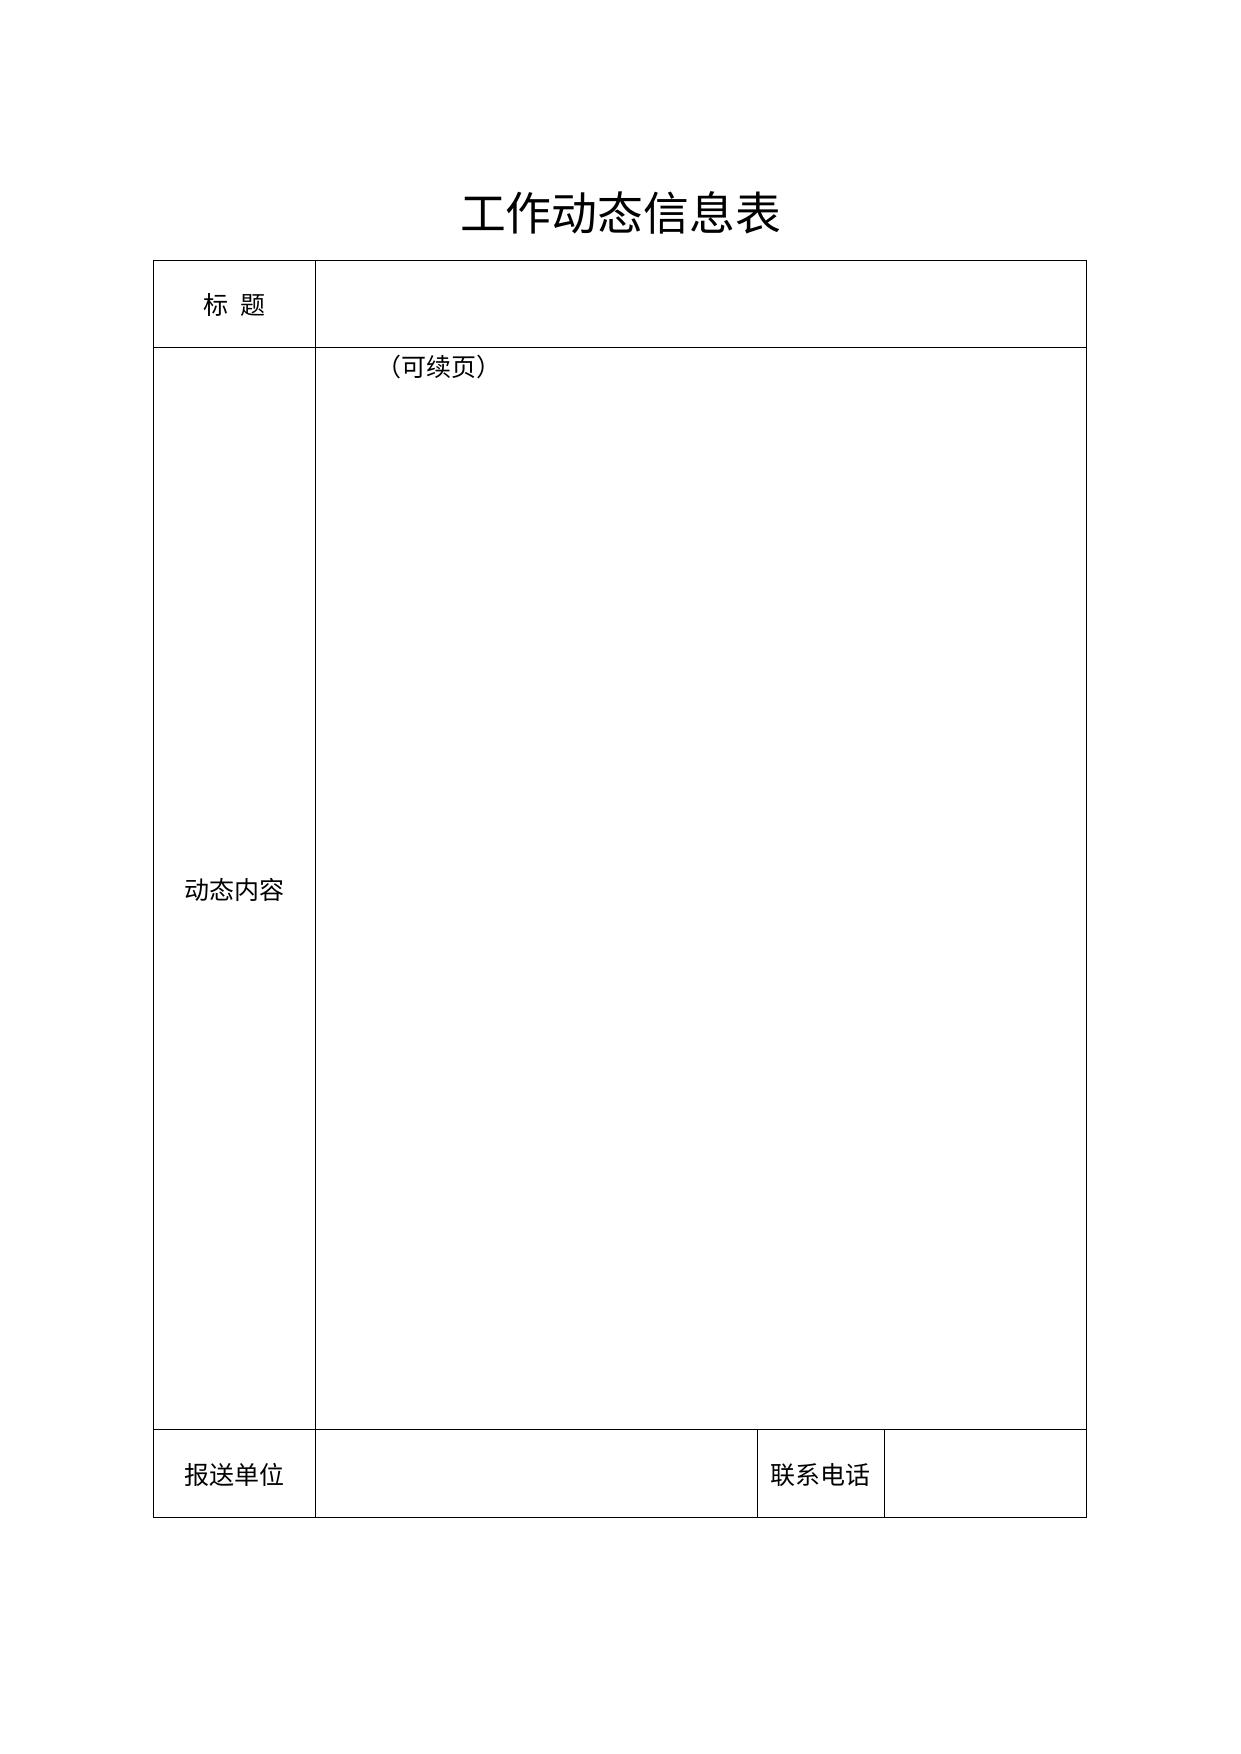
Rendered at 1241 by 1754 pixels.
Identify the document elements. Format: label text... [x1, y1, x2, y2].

table_cell [316, 1430, 757, 1517]
table_cell 联系电话 [758, 1430, 884, 1517]
text 工作动态信息表 [187, 162, 1053, 259]
table_cell [885, 1430, 1086, 1517]
table_cell 动态内容 [154, 348, 315, 1429]
table_cell （可续页） [316, 348, 1086, 1429]
table_header [316, 261, 1086, 347]
table_header 标 题 [154, 261, 315, 347]
table_cell 报送单位 [154, 1430, 315, 1517]
